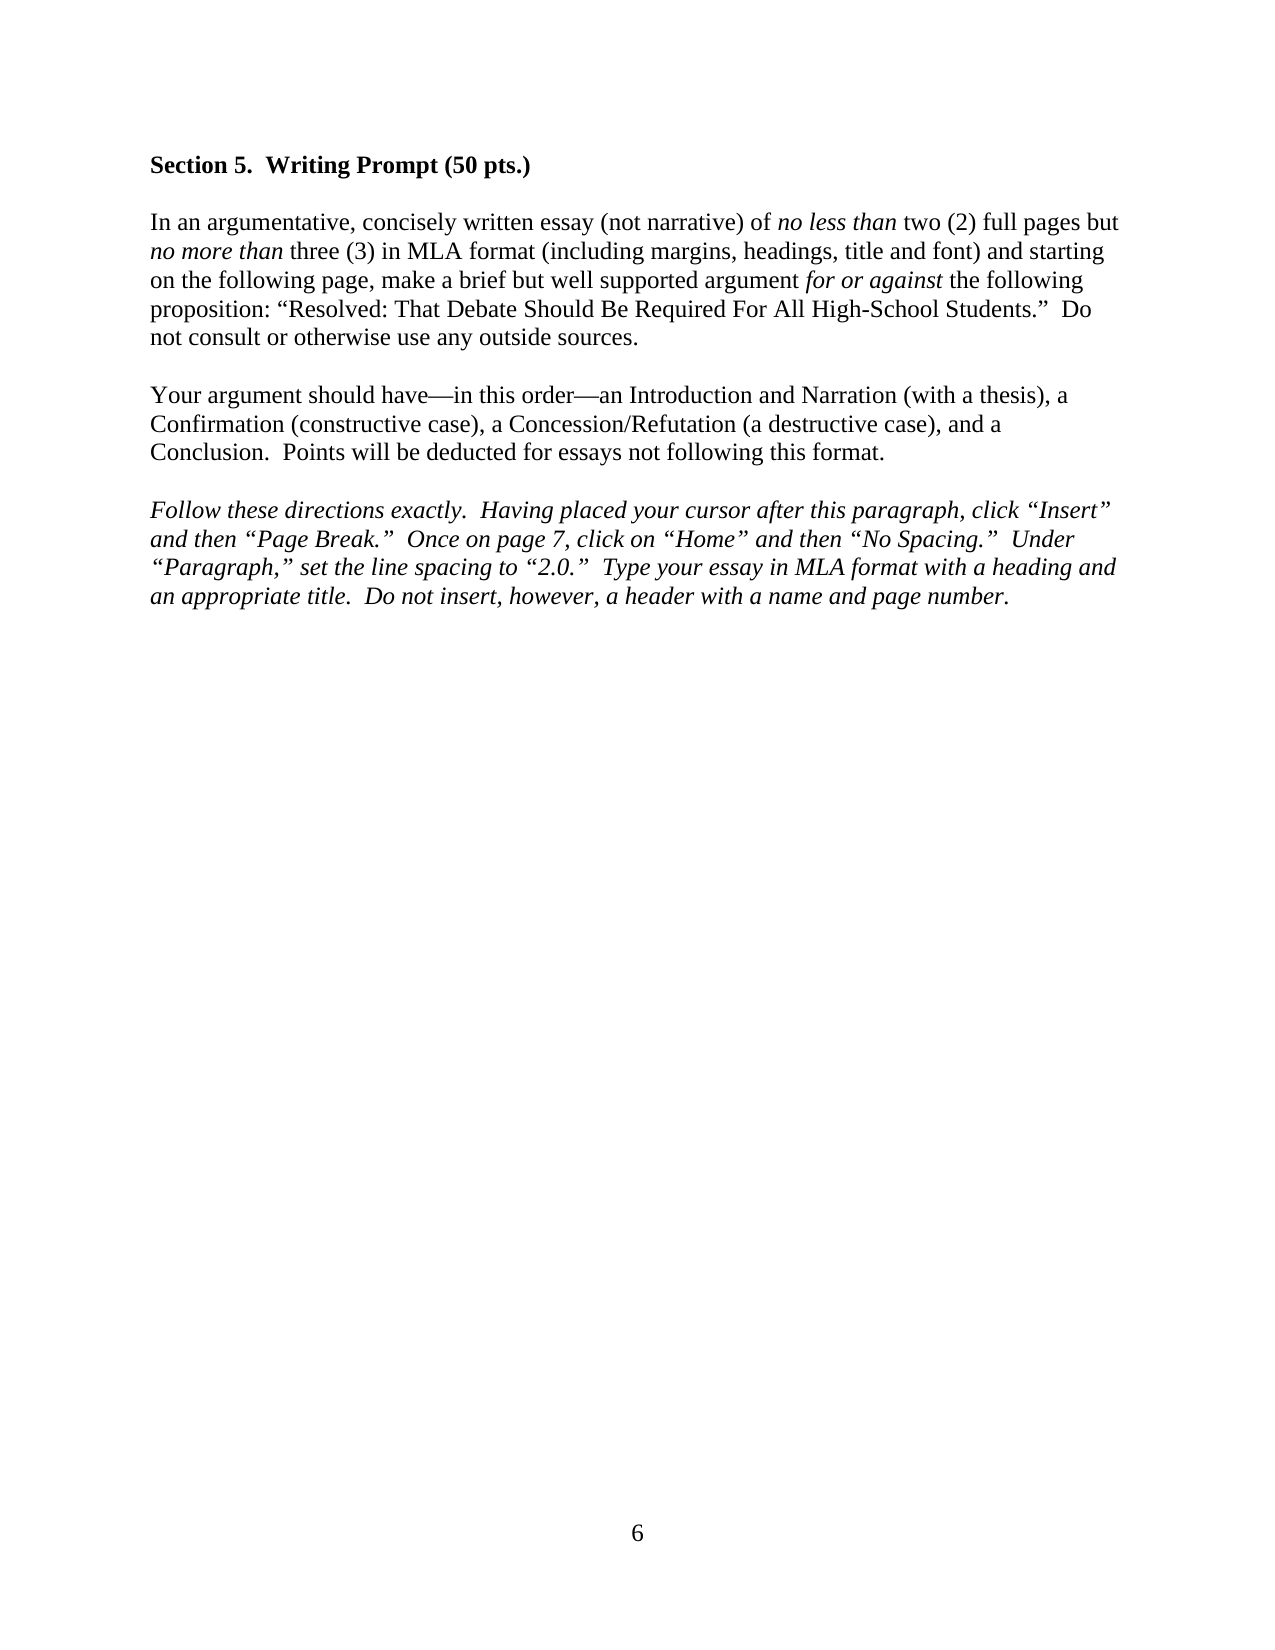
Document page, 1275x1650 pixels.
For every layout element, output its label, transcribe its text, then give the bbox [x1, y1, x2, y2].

text In an argumentative, concisely written essay (not narrative) of no less than two (2) full pages but no more than three (3) in MLA format (including margins, headings, title and font) and starting on the following page, make a brief but well supported argument for or against the following proposition: “Resolved: That Debate Should Be Required For All High-School Students.” Do not consult or otherwise use any outside sources. [150, 207, 1125, 351]
text Section 5. Writing Prompt (50 pts.) [150, 150, 1125, 179]
text Follow these directions exactly. Having placed your cursor after this paragraph, click “Insert” and then “Page Break.” Once on page 7, click on “Home” and then “No Spacing.” Under “Paragraph,” set the line spacing to “2.0.” Type your essay in MLA format with a heading and an appropriate title. Do not insert, however, a header with a name and page number. [150, 495, 1125, 610]
text Your argument should have—in this order—an Introduction and Narration (with a thesis), a Confirmation (constructive case), a Concession/Refutation (a destructive case), and a Conclusion. Points will be deducted for essays not following this format. [150, 380, 1125, 466]
